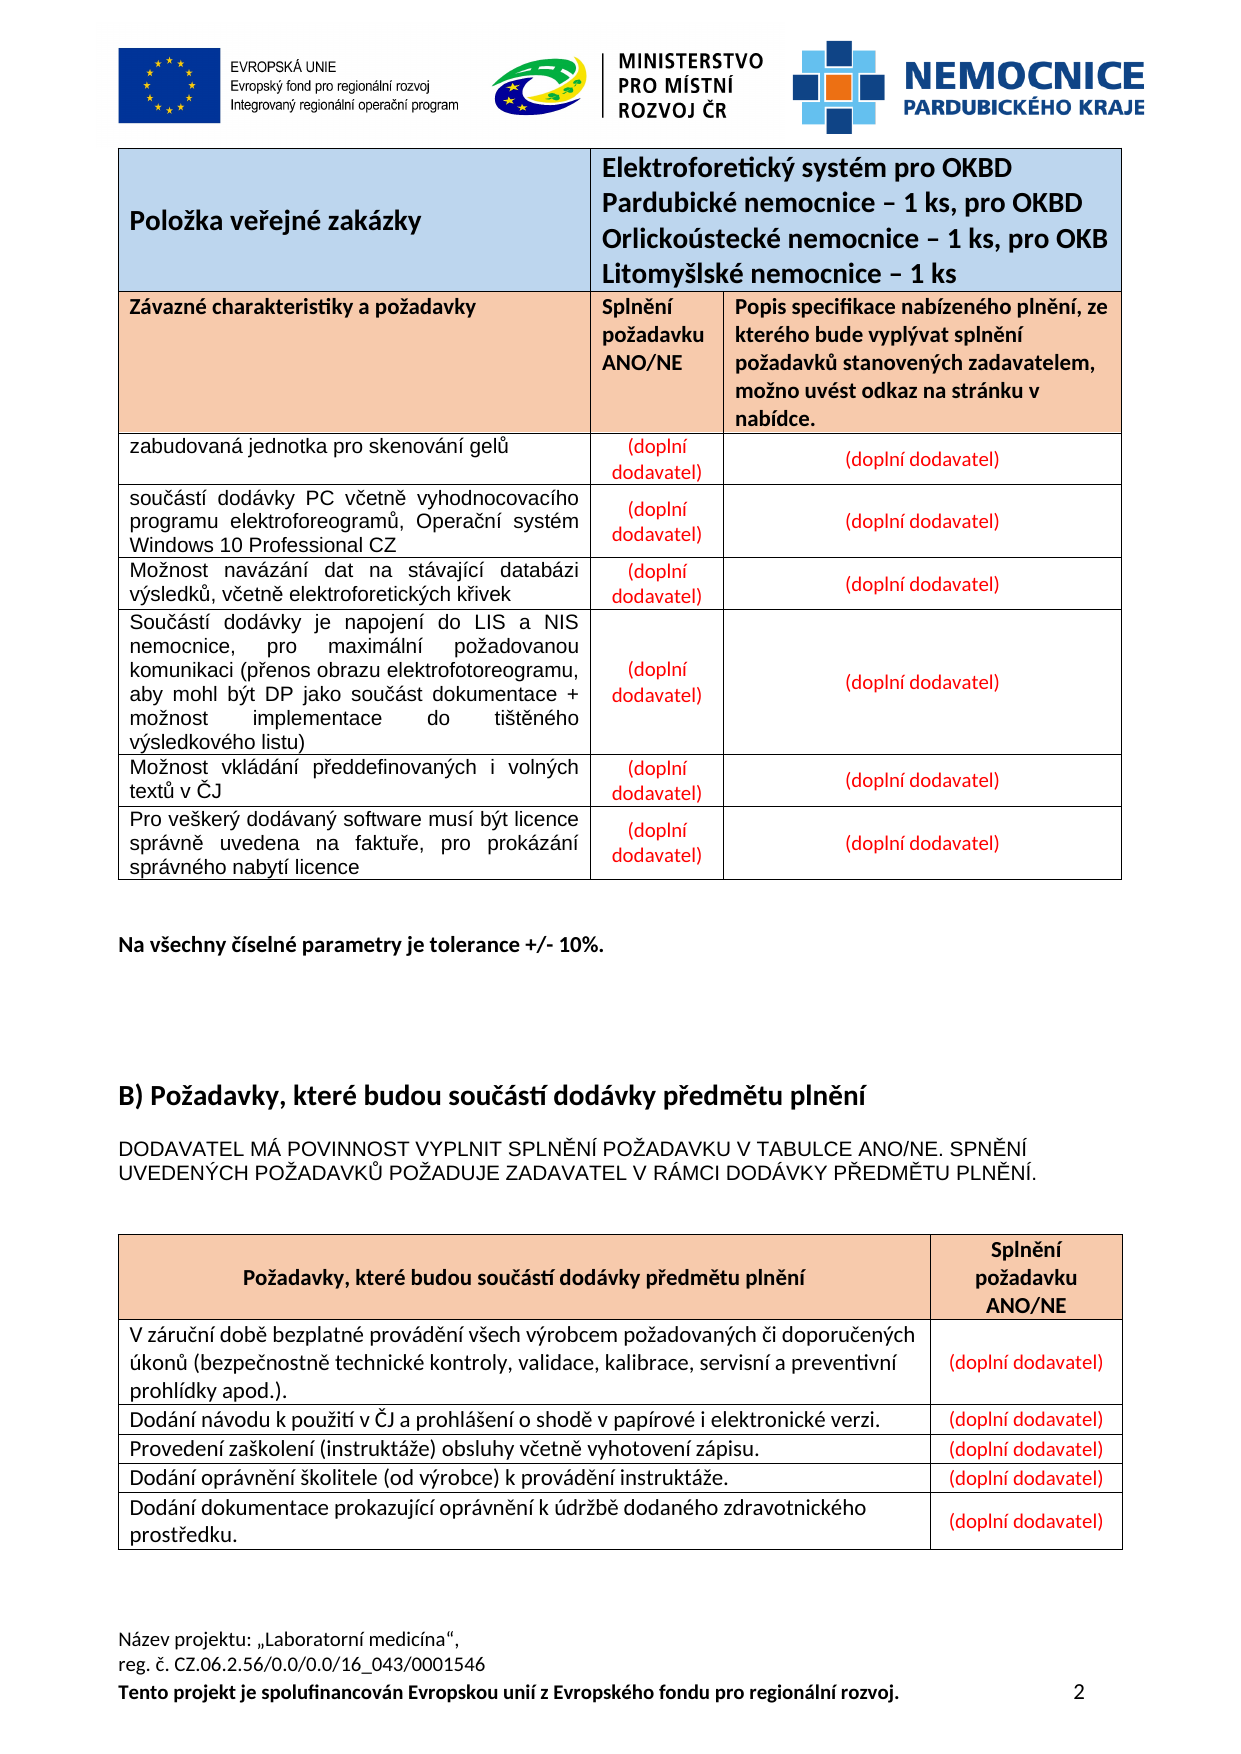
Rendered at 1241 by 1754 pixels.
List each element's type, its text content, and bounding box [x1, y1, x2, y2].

table_cell (doplní dodavatel) [724, 485, 1121, 557]
table_cell (doplní dodavatel) [591, 434, 723, 484]
table_cell Pro veškerý dodávaný software musí být licence správně uvedena na faktuře, pro prokázání správného nabytí licence [119, 807, 590, 879]
table_cell (doplní dodavatel) [931, 1320, 1122, 1404]
picture [96, 22, 785, 148]
table_cell Možnost vkládání předdefinovaných i volných textů v ČJ [119, 755, 590, 806]
table_header Položka veřejné zakázky [119, 149, 590, 291]
table_cell (doplní dodavatel) [591, 807, 723, 879]
table_cell (doplní dodavatel) [591, 610, 723, 754]
table_cell Splnění požadavku ANO/NE [591, 292, 723, 432]
table_cell (doplní dodavatel) [931, 1405, 1122, 1433]
table_cell (doplní dodavatel) [591, 755, 723, 806]
table_header Elektroforetický systém pro OKBD Pardubické nemocnice – 1 ks, pro OKBD Orlickoústecké nemocnice – 1 ks, pro OKB Litomyšlské nemocnice – 1 ks [591, 149, 1121, 291]
table_cell Závazné charakteristiky a požadavky [119, 292, 590, 432]
table_cell Popis specifikace nabízeného plnění, ze kterého bude vyplývat splnění požadavků stanovených zadavatelem, možno uvést odkaz na stránku v nabídce. [724, 292, 1121, 432]
table_cell součástí dodávky PC včetně vyhodnocovacího programu elektroforeogramů, Operační systém Windows 10 Professional CZ [119, 485, 590, 557]
text DODAVATEL MÁ POVINNOST VYPLNIT SPLNĚNÍ POŽADAVKU V TABULCE ANO/NE. SPNĚNÍ UVEDENÝCH POŽADAVKŮ POŽADUJE ZADAVATEL V RÁMCI DODÁVKY PŘEDMĚTU PLNĚNÍ. [118, 1137, 1122, 1185]
table_cell (doplní dodavatel) [591, 485, 723, 557]
table_cell Provedení zaškolení (instruktáže) obsluhy včetně vyhotovení zápisu. [119, 1435, 930, 1462]
table_cell V záruční době bezplatné provádění všech výrobcem požadovaných či doporučených úkonů (bezpečnostně technické kontroly, validace, kalibrace, servisní a preventivní prohlídky apod.). [119, 1320, 930, 1404]
subtitle B) Požadavky, které budou součástí dodávky předmětu plnění [118, 1077, 1122, 1113]
table_header Splnění požadavku ANO/NE [931, 1235, 1122, 1319]
picture [791, 39, 1145, 135]
table_cell (doplní dodavatel) [931, 1464, 1122, 1492]
table_cell (doplní dodavatel) [931, 1493, 1122, 1549]
table_header Požadavky, které budou součástí dodávky předmětu plnění [119, 1235, 930, 1319]
table_cell (doplní dodavatel) [724, 610, 1121, 754]
table_cell (doplní dodavatel) [724, 807, 1121, 879]
table_cell Součástí dodávky je napojení do LIS a NIS nemocnice, pro maximální požadovanou komunikaci (přenos obrazu elektrofotoreogramu, aby mohl být DP jako součást dokumentace + možnost implementace do tištěného výsledkového listu) [119, 610, 590, 754]
table_cell (doplní dodavatel) [931, 1435, 1122, 1462]
table_cell (doplní dodavatel) [591, 558, 723, 609]
table_cell Dodání návodu k použití v ČJ a prohlášení o shodě v papírové i elektronické verzi. [119, 1405, 930, 1433]
table_cell zabudovaná jednotka pro skenování gelů [119, 434, 590, 484]
table_cell (doplní dodavatel) [724, 558, 1121, 609]
table_cell Možnost navázání dat na stávající databázi výsledků, včetně elektroforetických křivek [119, 558, 590, 609]
table_cell Dodání oprávnění školitele (od výrobce) k provádění instruktáže. [119, 1464, 930, 1492]
table_cell (doplní dodavatel) [724, 434, 1121, 484]
table_cell Dodání dokumentace prokazující oprávnění k údržbě dodaného zdravotnického prostředku. [119, 1493, 930, 1549]
table_cell (doplní dodavatel) [724, 755, 1121, 806]
subtitle Na všechny číselné parametry je tolerance +/- 10%. [118, 930, 1122, 958]
